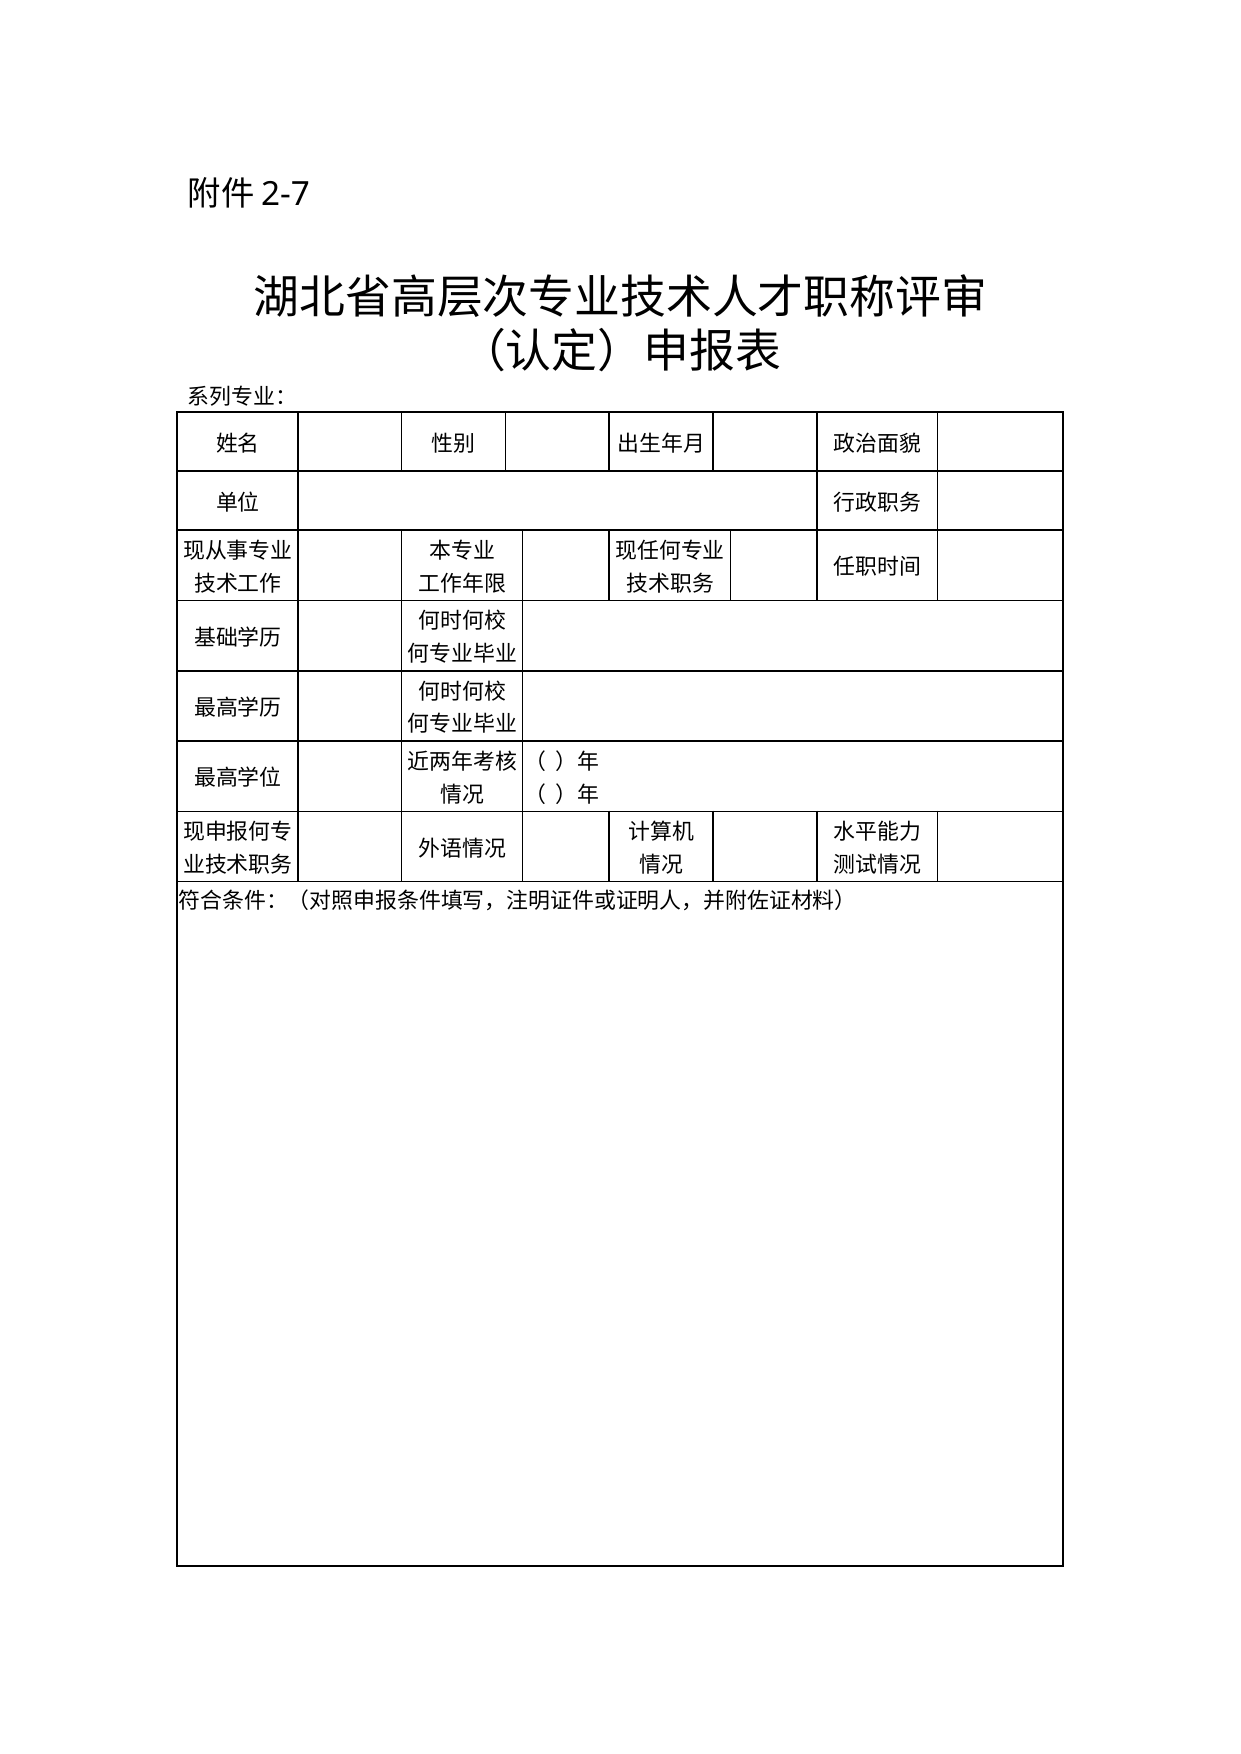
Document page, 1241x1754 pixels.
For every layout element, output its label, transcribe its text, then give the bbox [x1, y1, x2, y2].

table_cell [178, 882, 1062, 1565]
table_cell [938, 812, 1062, 881]
table_cell （ ）年 （ ）年 [523, 742, 1062, 811]
table_cell 水平能力 测试情况 [818, 812, 937, 881]
table_header [714, 413, 816, 470]
table_cell 任职时间 [818, 531, 937, 599]
table_cell 何时何校 何专业毕业 [402, 601, 522, 670]
table_cell [299, 812, 401, 881]
table_cell [523, 812, 608, 881]
table_cell 行政职务 [818, 472, 937, 529]
text （认定）申报表 [187, 324, 1053, 379]
table_header 政治面貌 [818, 413, 937, 470]
table_cell 何时何校 何专业毕业 [402, 672, 522, 740]
text 附件2-7 [187, 162, 1053, 216]
table_cell [938, 472, 1062, 529]
table_cell 本专业 工作年限 [402, 531, 522, 599]
table_cell 最高学位 [178, 742, 297, 811]
text 系列专业： [187, 379, 1053, 411]
table_cell 现从事专业技术工作 [178, 531, 297, 599]
table_cell [731, 531, 816, 599]
table_header [938, 413, 1062, 470]
table_cell [299, 672, 401, 740]
table_cell 现申报何专业技术职务 [178, 812, 297, 881]
table_cell 计算机 情况 [610, 812, 712, 881]
table_header 性别 [402, 413, 505, 470]
table_cell [299, 601, 401, 670]
table_cell 单位 [178, 472, 297, 529]
table_cell [299, 531, 401, 599]
table_cell 现任何专业技术职务 [610, 531, 730, 599]
table_cell 最高学历 [178, 672, 297, 740]
table_cell 外语情况 [402, 812, 522, 881]
table_cell [299, 742, 401, 811]
table_cell [299, 472, 816, 529]
text 湖北省高层次专业技术人才职称评审 [187, 270, 1053, 324]
table_cell 近两年考核情况 [402, 742, 522, 811]
table_cell [714, 812, 816, 881]
table_cell [523, 601, 1062, 670]
table_cell [523, 531, 608, 599]
table_header 出生年月 [610, 413, 712, 470]
table_header 姓名 [178, 413, 297, 470]
table_cell 基础学历 [178, 601, 297, 670]
table_cell [938, 531, 1062, 599]
table_cell [523, 672, 1062, 740]
table_header [299, 413, 401, 470]
table_header [506, 413, 608, 470]
